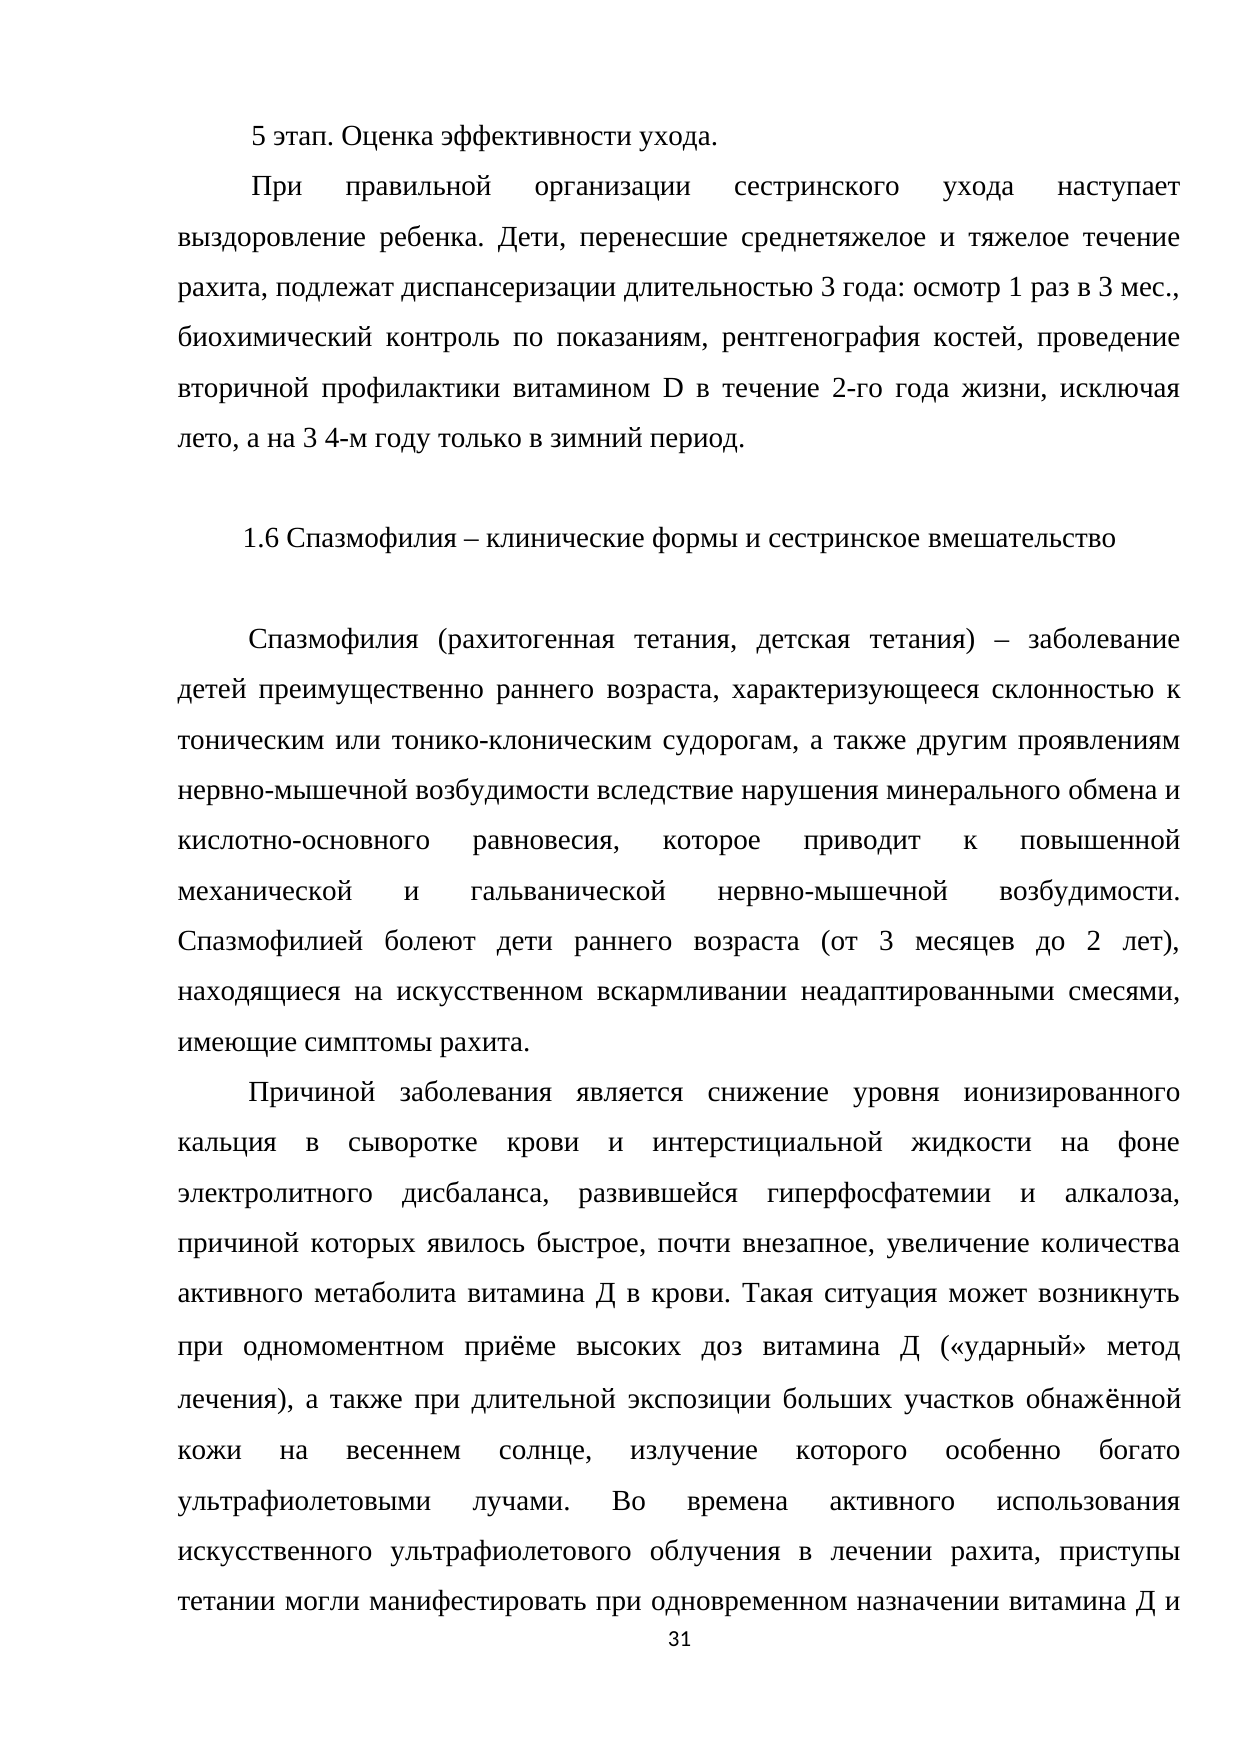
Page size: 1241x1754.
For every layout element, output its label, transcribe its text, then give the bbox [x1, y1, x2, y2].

text 5 этап. Оценка эффективности ухода. [177, 118, 1181, 152]
text 1.6 Спазмофилия – клинические формы и сестринское вмешательство [177, 521, 1181, 554]
text Спазмофилия (рахитогенная тетания, детская тетания) – заболевание детей преимущественно раннего возраста, характеризующееся склонностью к тоническим или тонико-клоническим судорогам, а также другим проявлениям нервно-мышечной возбудимости вследствие нарушения минерального обмена и кислотно-основного равновесия, которое приводит к повышенной механической и гальванической нервно-мышечной возбудимости. Спазмофилией болеют дети раннего возраста (от 3 месяцев до 2 лет), находящиеся на искусственном вскармливании неадаптированными смесями, имеющие симптомы рахита. [177, 621, 1181, 1057]
text При правильной организации сестринского ухода наступает выздоровление ребенка. Дети, перенесшие среднетяжелое и тяжелое течение рахита, подлежат диспансеризации длительностью 3 года: осмотр 1 раз в 3 мес., биохимический контроль по показаниям, рентгенография костей, проведение вторичной профилактики витамином D в течение 2-го года жизни, исключая лето, а на 3 4-м году только в зимний период. [177, 168, 1181, 453]
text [177, 1074, 1181, 1617]
